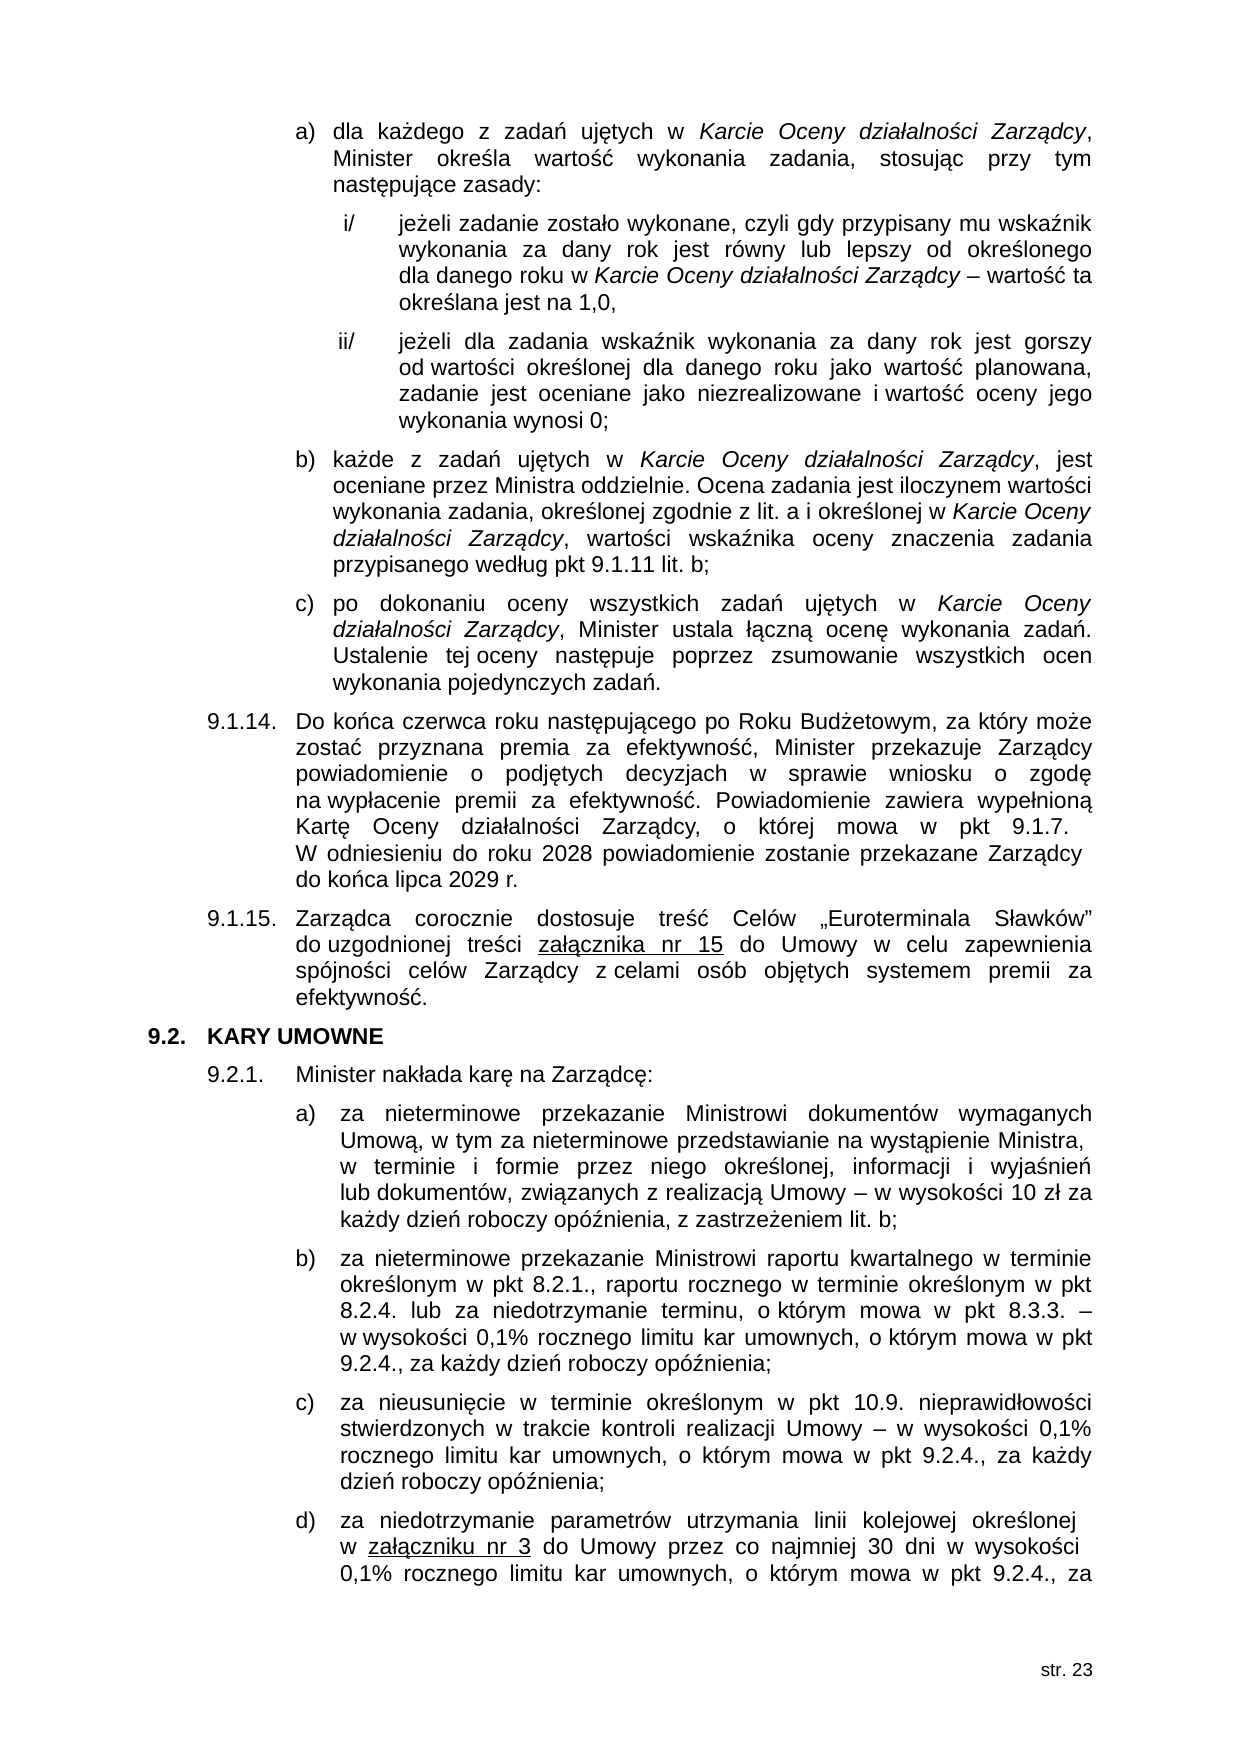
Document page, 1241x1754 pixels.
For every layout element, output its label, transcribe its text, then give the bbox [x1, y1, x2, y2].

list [295, 1507, 1092, 1586]
list po dokonaniu oceny wszystkich zadań ujętych w Karcie Oceny działalności Zarządcy, Minister ustala łączną ocenę wykonania zadań. Ustalenie tej oceny następuje poprzez zsumowanie wszystkich ocen wykonania pojedynczych zadań. [295, 590, 1092, 695]
list za nieterminowe przekazanie Ministrowi raportu kwartalnego w terminie określonym w pkt 8.2.1., raportu rocznego w terminie określonym w pkt 8.2.4. lub za niedotrzymanie terminu, o którym mowa w pkt 8.3.3. – w wysokości 0,1% rocznego limitu kar umownych, o którym mowa w pkt 9.2.4., za każdy dzień roboczy opóźnienia; [295, 1244, 1092, 1376]
list jeżeli dla zadania wskaźnik wykonania za dany rok jest gorszy od wartości określonej dla danego roku jako wartość planowana, zadanie jest oceniane jako niezrealizowane i wartość oceny jego wykonania wynosi 0; [354, 328, 1092, 433]
list za nieusunięcie w terminie określonym w pkt 10.9. nieprawidłowości stwierdzonych w trakcie kontroli realizacji Umowy – w wysokości 0,1% rocznego limitu kar umownych, o którym mowa w pkt 9.2.4., za każdy dzień roboczy opóźnienia; [295, 1389, 1092, 1494]
list KARY UMOWNE [148, 1023, 1092, 1049]
list za nieterminowe przekazanie Ministrowi dokumentów wymaganych Umową, w tym za nieterminowe przedstawianie na wystąpienie Ministra, w terminie i formie przez niego określonej, informacji i wyjaśnień lub dokumentów, związanych z realizacją Umowy – w wysokości 10 zł za każdy dzień roboczy opóźnienia, z zastrzeżeniem lit. b; [295, 1100, 1092, 1232]
list dla każdego z zadań ujętych w Karcie Oceny działalności Zarządcy, Minister określa wartość wykonania zadania, stosując przy tym następujące zasady: [295, 118, 1092, 197]
list jeżeli zadanie zostało wykonane, czyli gdy przypisany mu wskaźnik wykonania za dany rok jest równy lub lepszy od określonego dla danego roku w Karcie Oceny działalności Zarządcy – wartość ta określana jest na 1,0, [354, 210, 1092, 315]
list Do końca czerwca roku następującego po Roku Budżetowym, za który może zostać przyznana premia za efektywność, Minister przekazuje Zarządcy powiadomienie o podjętych decyzjach w sprawie wniosku o zgodę na wypłacenie premii za efektywność. Powiadomienie zawiera wypełnioną Kartę Oceny działalności Zarządcy, o której mowa w pkt 9.1.7. W odniesieniu do roku 2028 powiadomienie zostanie przekazane Zarządcy do końca lipca 2029 r. [207, 708, 1092, 892]
list Minister nakłada karę na Zarządcę: [207, 1061, 1092, 1088]
list każde z zadań ujętych w Karcie Oceny działalności Zarządcy, jest oceniane przez Ministra oddzielnie. Ocena zadania jest iloczynem wartości wykonania zadania, określonej zgodnie z lit. a i określonej w Karcie Oceny działalności Zarządcy, wartości wskaźnika oceny znaczenia zadania przypisanego według pkt 9.1.11 lit. b; [295, 446, 1092, 577]
list Zarządca corocznie dostosuje treść Celów „Euroterminala Sławków” do uzgodnionej treści załącznika nr 15 do Umowy w celu zapewnienia spójności celów Zarządcy z celami osób objętych systemem premii za efektywność. [207, 905, 1092, 1010]
